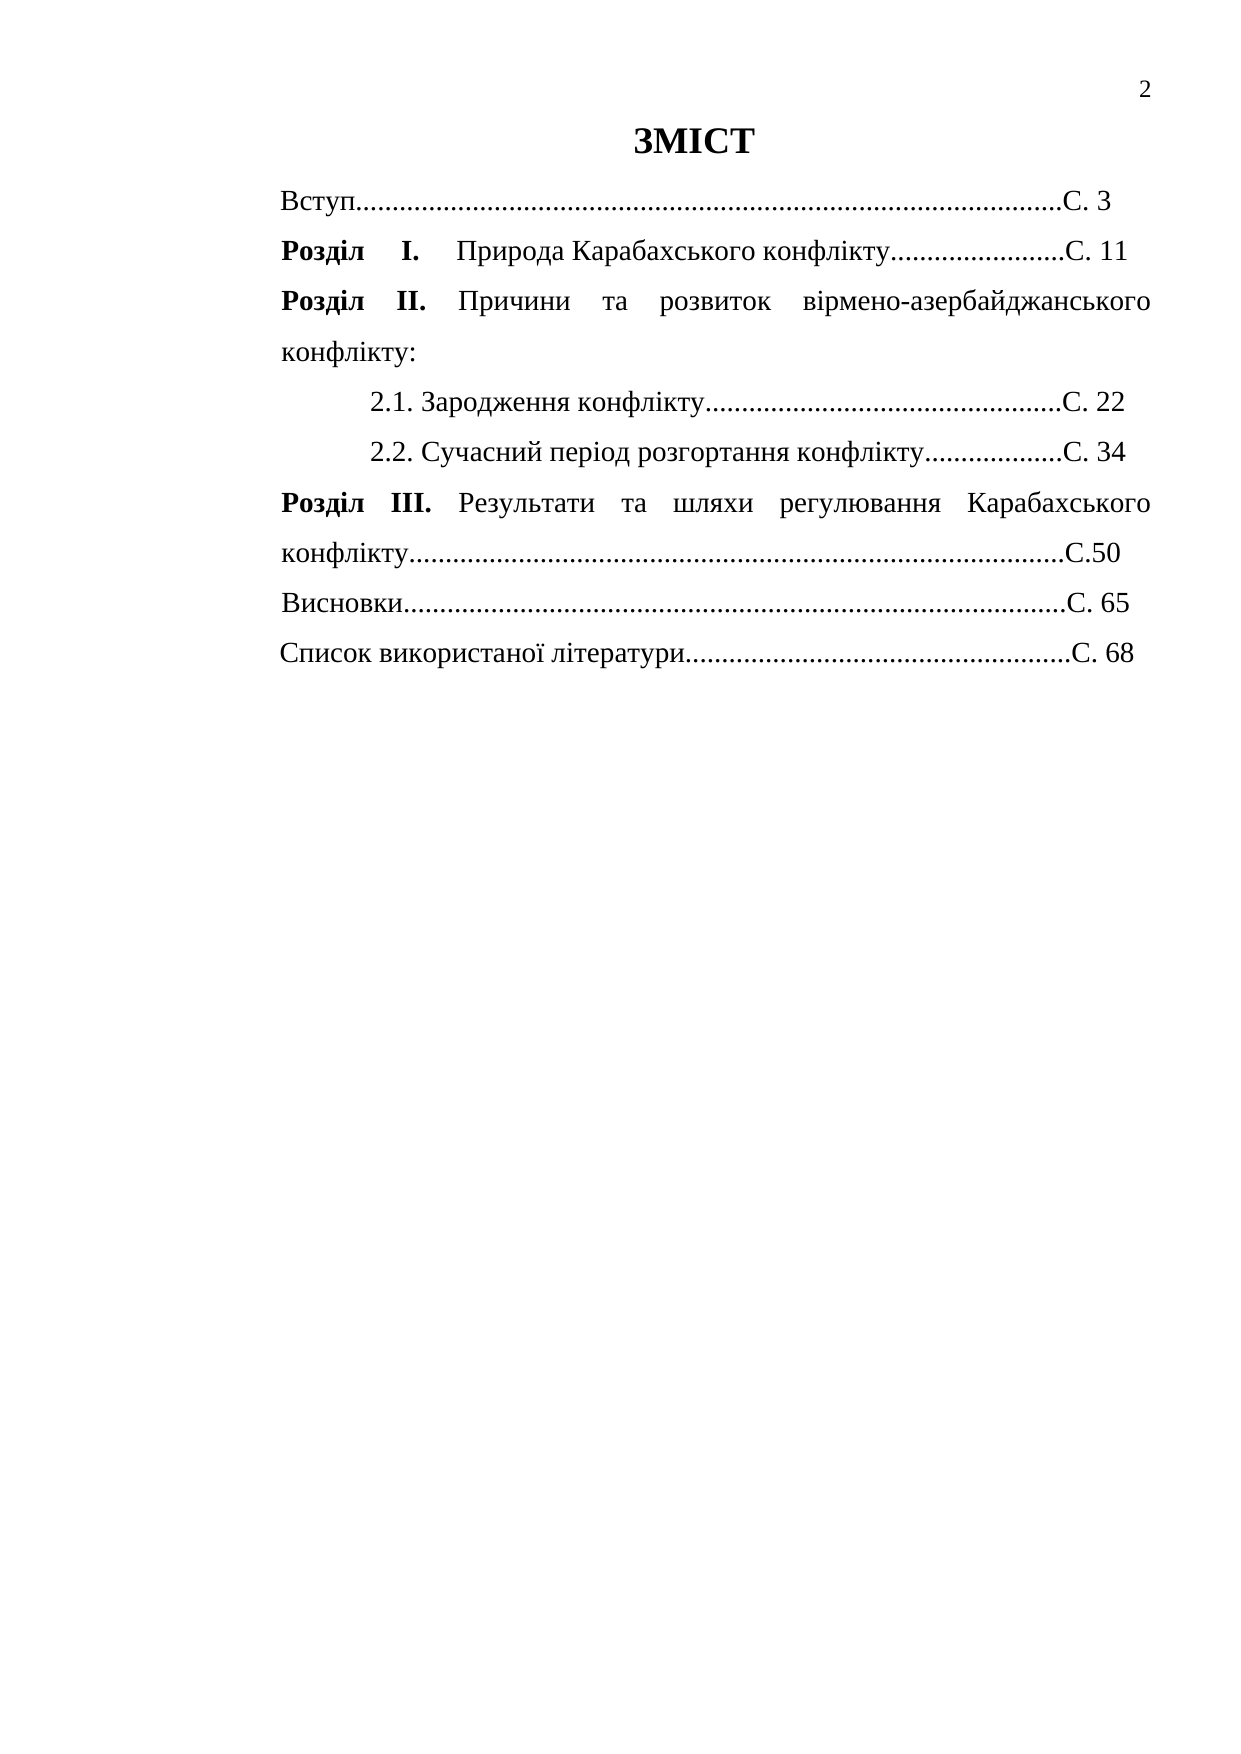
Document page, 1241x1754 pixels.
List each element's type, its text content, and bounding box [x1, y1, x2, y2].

text 2.2. Сучасний період розгортання конфлікту...................С. 34 [319, 434, 1152, 468]
text Вступ.................................................................................................С. 3 [177, 183, 1152, 216]
text 2.1. Зародження конфлікту.................................................С. 22 [319, 384, 1152, 418]
text Висновки...........................................................................................С. 65 [281, 585, 1152, 619]
text Розділ І. Природа Карабахського конфлікту........................С. 11 [281, 233, 1152, 267]
text Розділ ІІІ. Результати та шляхи регулювання Карабахського конфлікту..........................................................................................С.50 [281, 485, 1152, 568]
subtitle ЗМІСТ [177, 118, 1152, 161]
text Список використаної літератури.....................................................С. 68 [177, 636, 1152, 669]
text Розділ ІІ. Причини та розвиток вірмено-азербайджанського конфлікту: [281, 283, 1152, 367]
